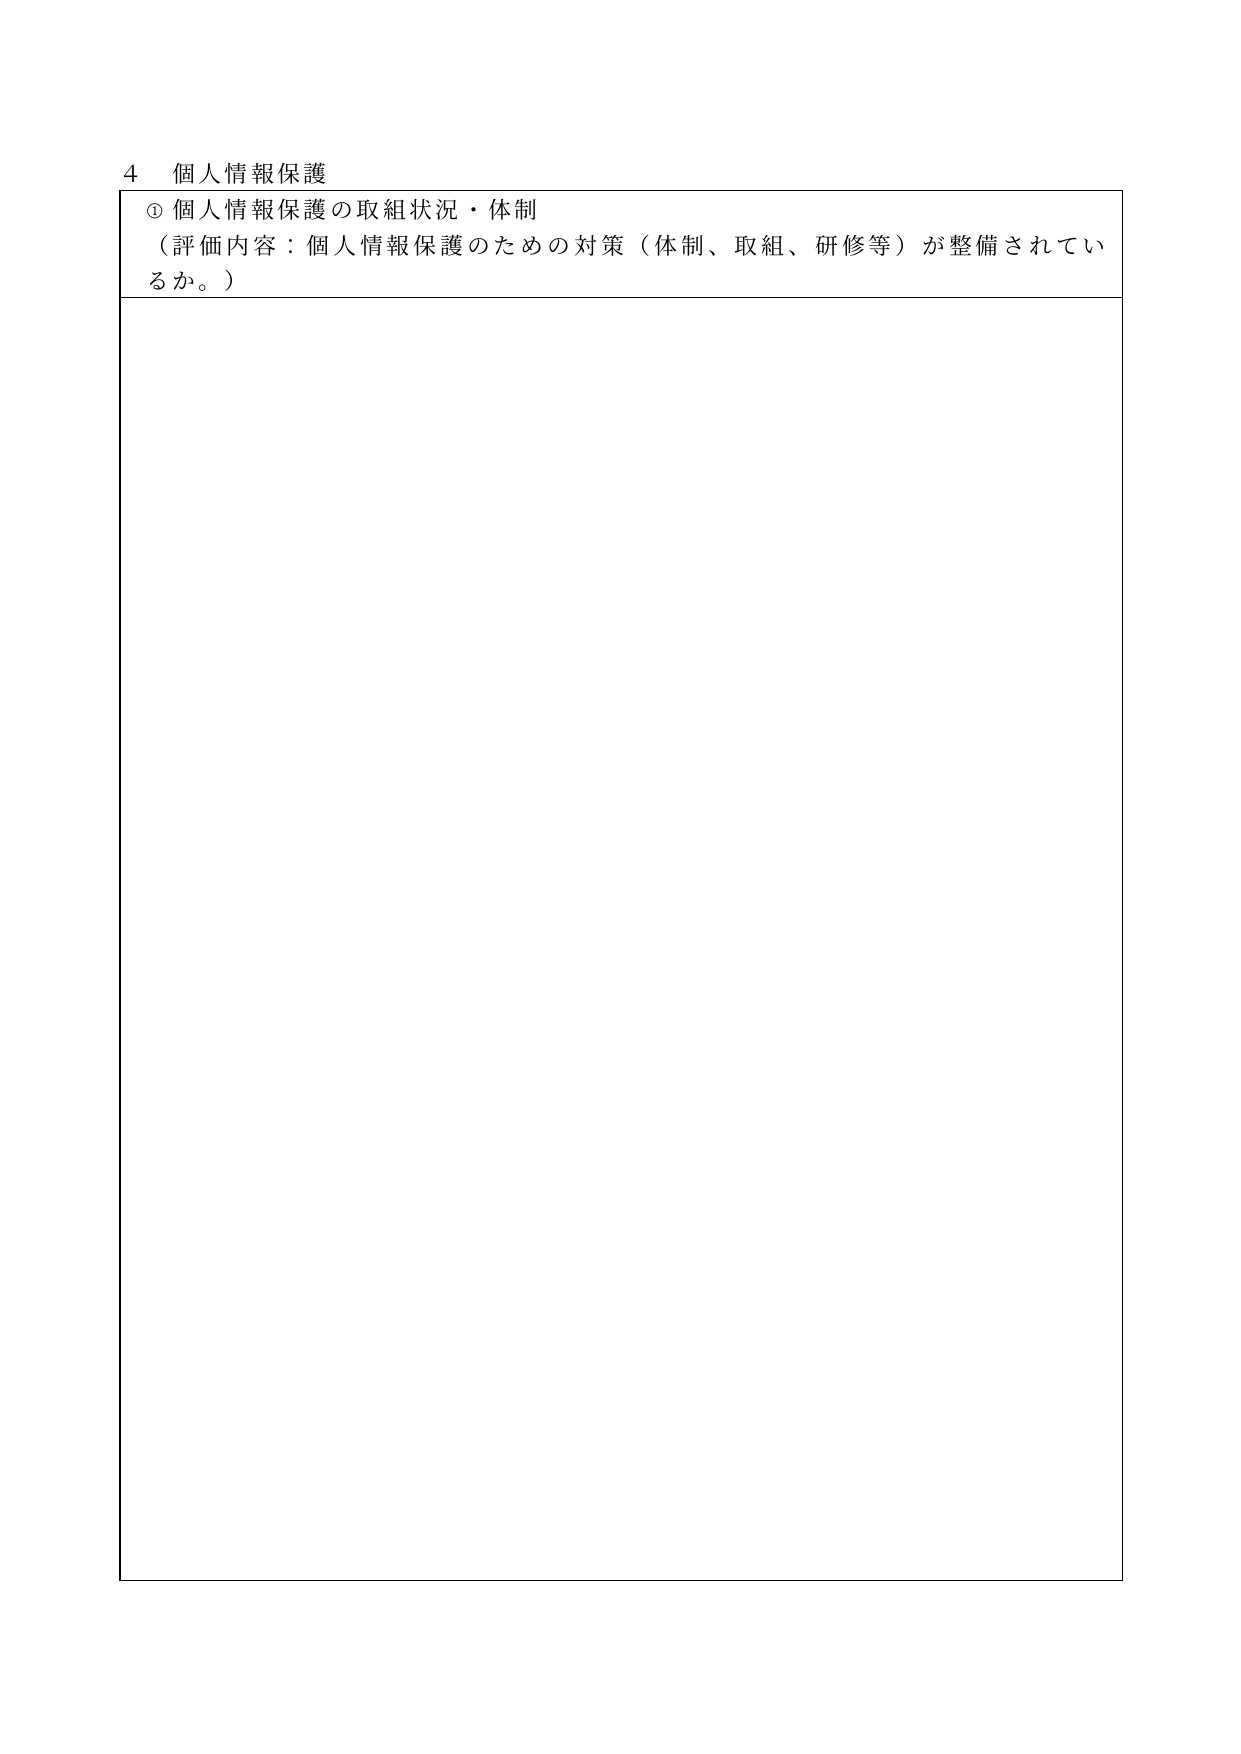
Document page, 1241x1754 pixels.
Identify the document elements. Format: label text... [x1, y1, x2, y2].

table_header ①個人情報保護の取組状況・体制 （評価内容：個人情報保護のための対策（体制、取組、研修等）が整備されているか。） [121, 191, 1122, 297]
table_cell [121, 298, 1122, 1580]
text ４ 個人情報保護 [119, 155, 1121, 190]
